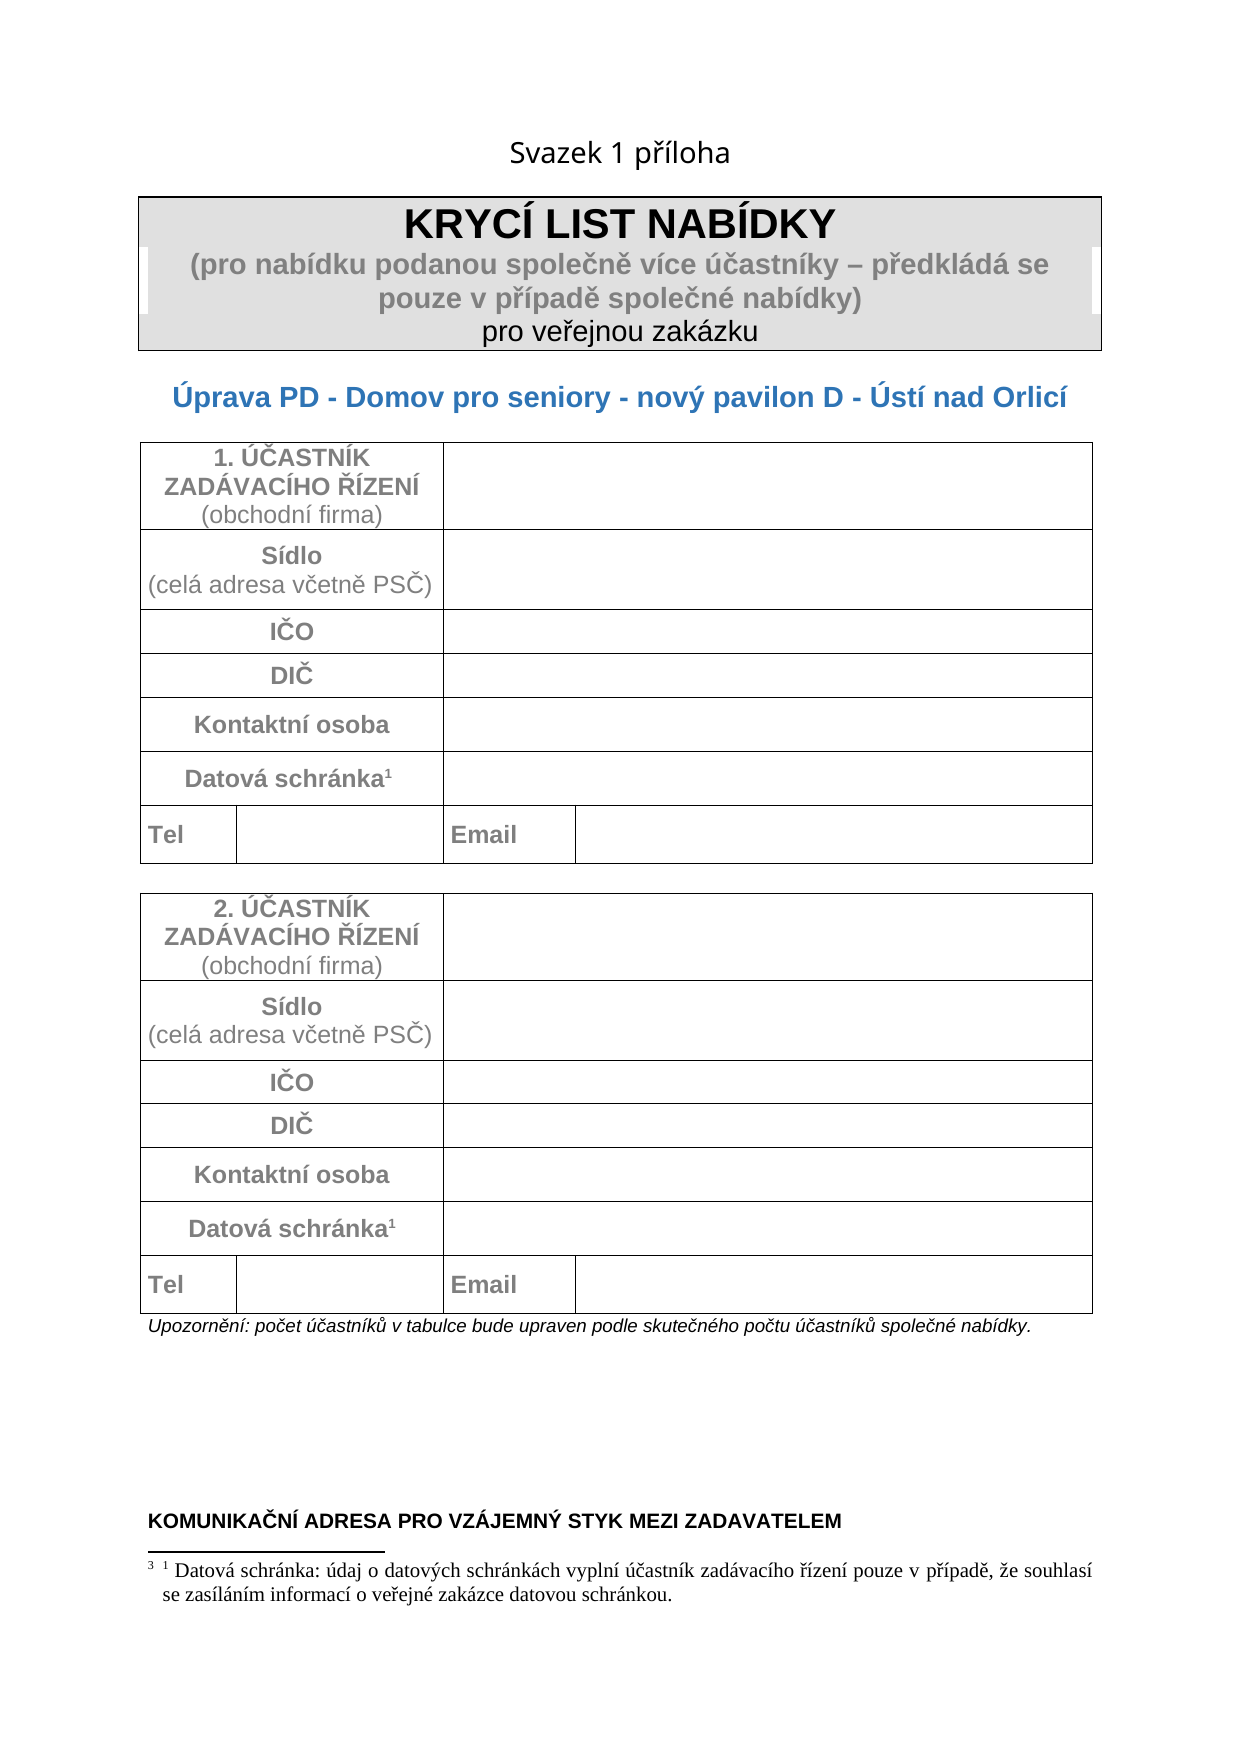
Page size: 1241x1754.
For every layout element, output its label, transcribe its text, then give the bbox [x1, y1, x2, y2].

table_cell [444, 698, 1092, 751]
table_cell [444, 1061, 1092, 1103]
table_cell [237, 806, 443, 863]
table_cell [444, 1202, 1092, 1255]
table_header 1. ÚČASTNÍK ZADÁVACÍHO ŘÍZENÍ (obchodní firma) [141, 443, 443, 529]
table_cell IČO [141, 1061, 443, 1103]
table_cell [576, 806, 1092, 863]
text Úprava PD - Domov pro seniory - nový pavilon D - Ústí nad Orlicí [148, 379, 1092, 413]
table_cell [444, 981, 1092, 1060]
table_cell Sídlo (celá adresa včetně PSČ) [141, 981, 443, 1060]
table_cell Tel [141, 1256, 236, 1313]
text Svazek 1 příloha [148, 133, 1092, 172]
text KOMUNIKAČNÍ ADRESA PRO VZÁJEMNÝ STYK MEZI ZADAVATELEM [148, 1508, 1092, 1532]
table_header 2. ÚČASTNÍK ZADÁVACÍHO ŘÍZENÍ (obchodní firma) [141, 894, 443, 980]
table_cell [237, 1256, 443, 1313]
table_cell Sídlo (celá adresa včetně PSČ) [141, 530, 443, 609]
table_cell [444, 530, 1092, 609]
text KRYCÍ LIST NABÍDKY [139, 198, 1101, 247]
table_cell [444, 610, 1092, 653]
table_cell DIČ [141, 654, 443, 697]
table_cell Datová schránka1 [141, 752, 443, 804]
table_cell IČO [141, 610, 443, 653]
text (pro nabídku podanou společně více účastníky – předkládá se pouze v případě společné nabídky) [148, 247, 1092, 311]
text Upozornění: počet účastníků v tabulce bude upraven podle skutečného počtu účastníků společné nabídky. [148, 1314, 1092, 1336]
table_cell Email [444, 1256, 575, 1313]
table_cell [444, 752, 1092, 804]
table_cell [444, 654, 1092, 697]
table_cell Datová schránka1 [141, 1202, 443, 1255]
table_cell DIČ [141, 1104, 443, 1147]
table_cell Email [444, 806, 575, 863]
table_cell Kontaktní osoba [141, 698, 443, 751]
table_cell [576, 1256, 1092, 1313]
table_cell [444, 1104, 1092, 1147]
table_cell [444, 1148, 1092, 1201]
table_cell Tel [141, 806, 236, 863]
text pro veřejnou zakázku [139, 311, 1101, 350]
table_header [444, 443, 1092, 529]
table_cell Kontaktní osoba [141, 1148, 443, 1201]
table_header [444, 894, 1092, 980]
